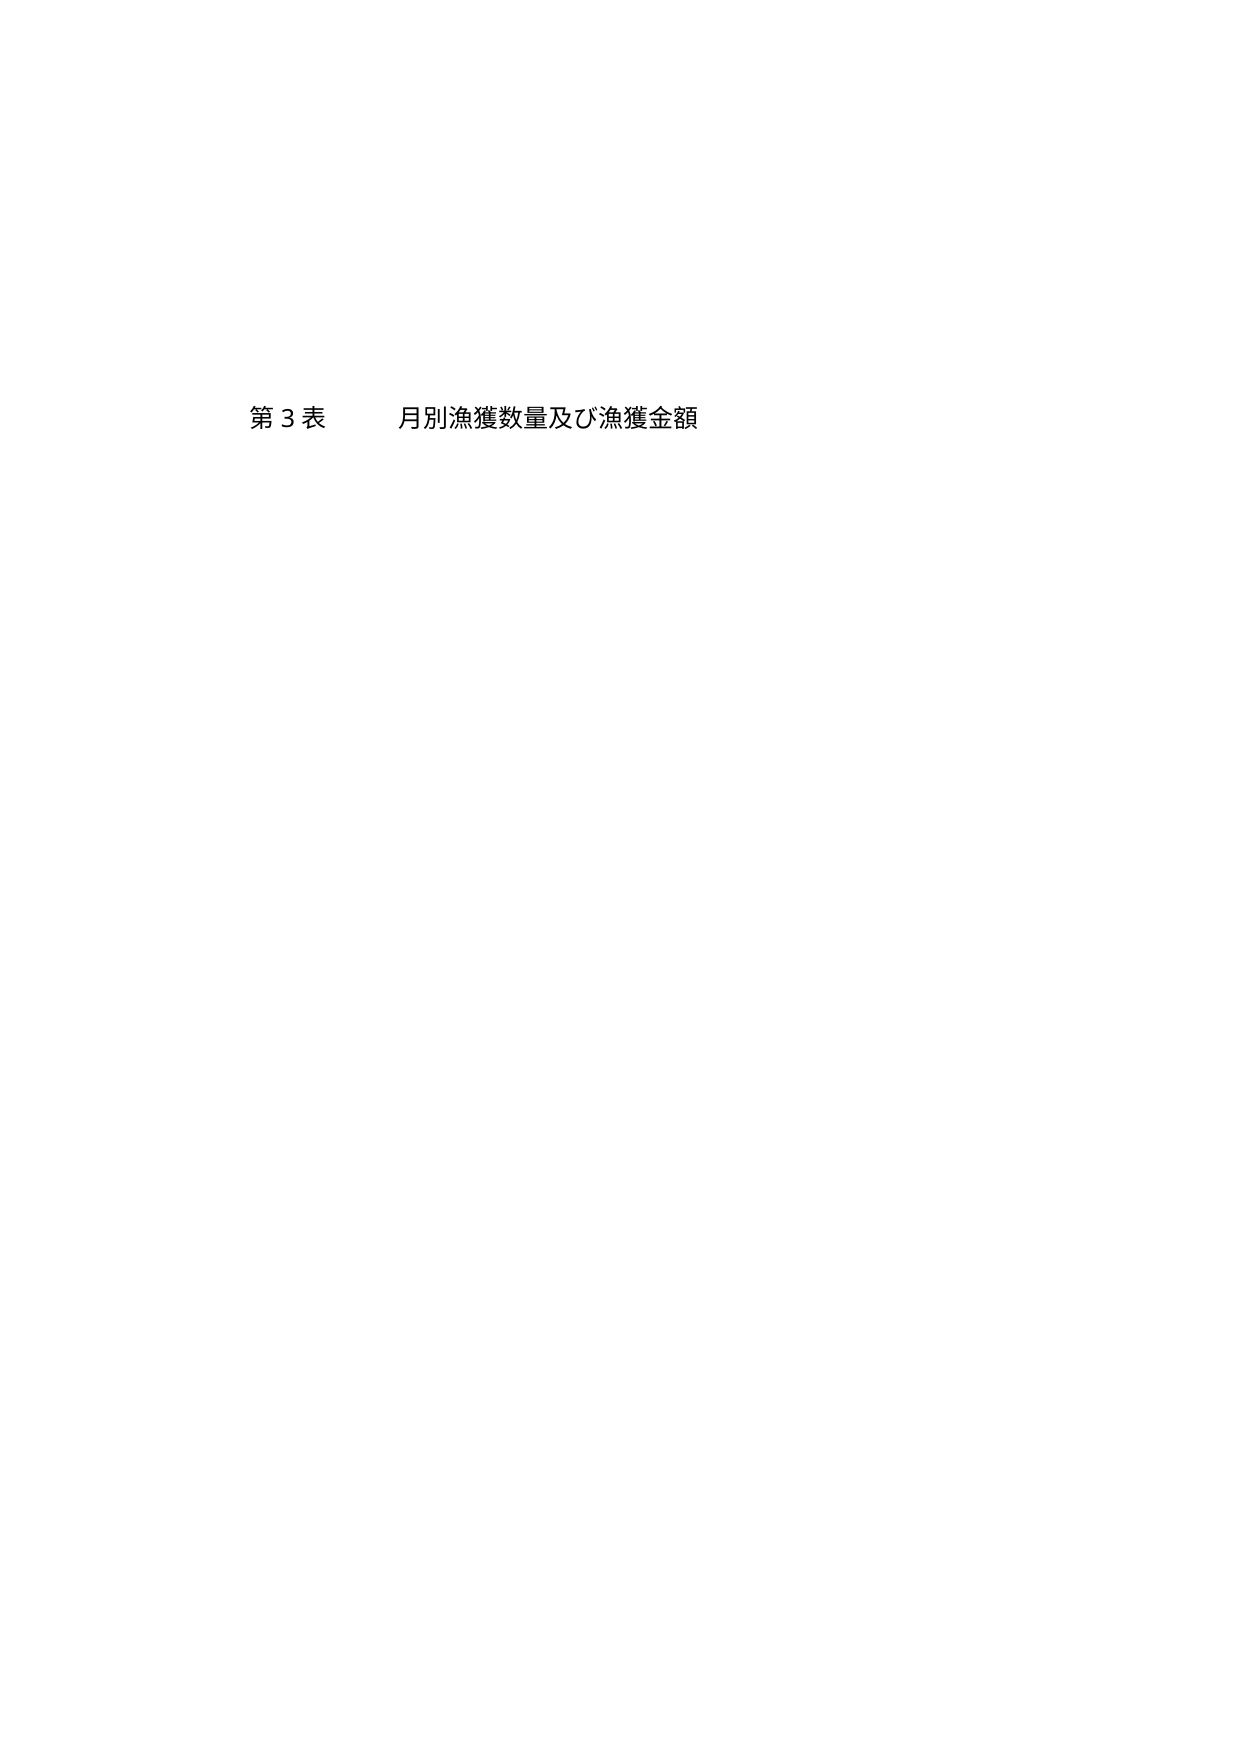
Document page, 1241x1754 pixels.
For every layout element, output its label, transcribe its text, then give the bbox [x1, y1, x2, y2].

text 第 3 表 月別漁獲数量及び漁獲金額 [249, 401, 1065, 435]
